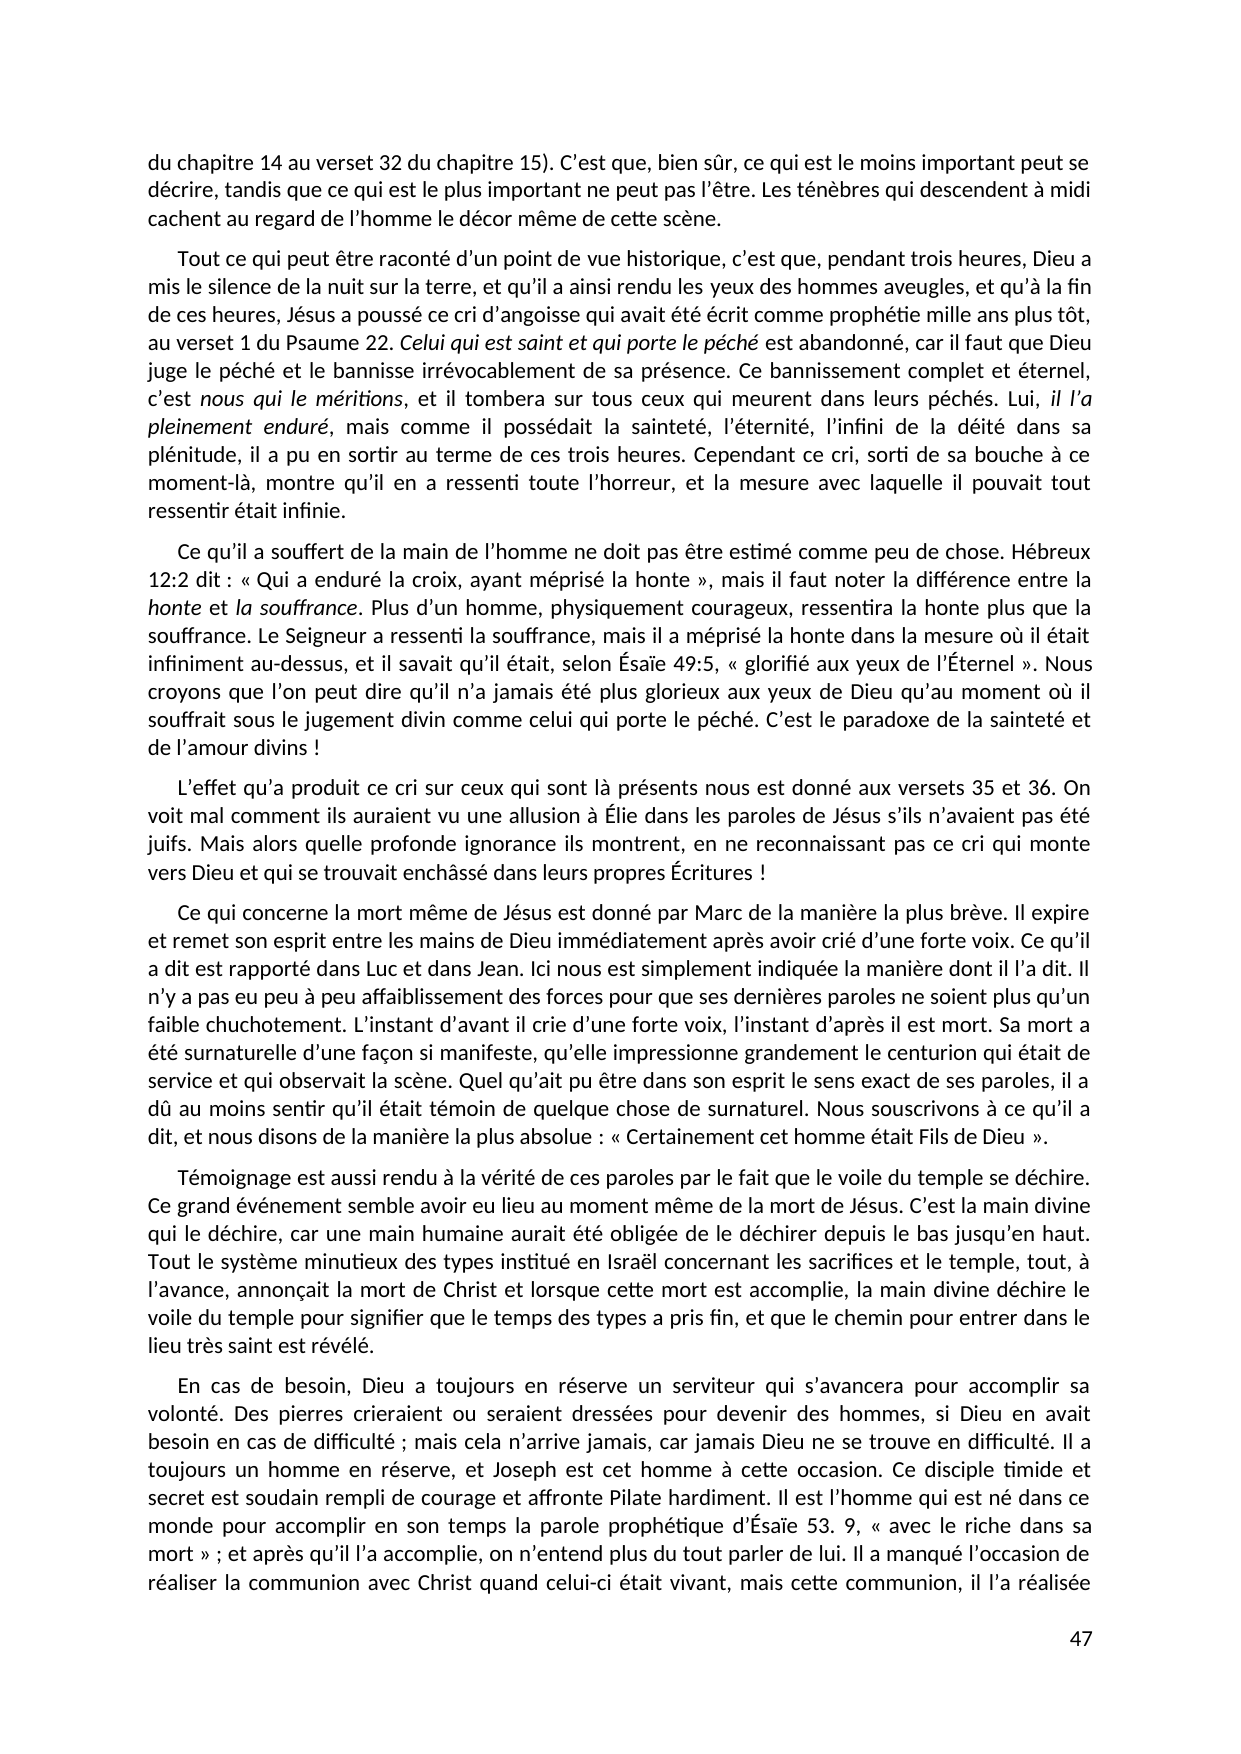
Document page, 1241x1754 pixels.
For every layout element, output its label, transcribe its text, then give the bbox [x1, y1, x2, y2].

text Tout ce qui peut être raconté d’un point de vue historique, c’est que, pendant trois heures, Dieu a mis le silence de la nuit sur la terre, et qu’il a ainsi rendu les yeux des hommes aveugles, et qu’à la fin de ces heures, Jésus a poussé ce cri d’angoisse qui avait été écrit comme prophétie mille ans plus tôt, au verset 1 du Psaume 22. Celui qui est saint et qui porte le péché est abandonné, car il faut que Dieu juge le péché et le bannisse irrévocablement de sa présence. Ce bannissement complet et éternel, c’est nous qui le méritions, et il tombera sur tous ceux qui meurent dans leurs péchés. Lui, il l’a pleinement enduré, mais comme il possédait la sainteté, l’éternité, l’infini de la déité dans sa plénitude, il a pu en sortir au terme de ces trois heures. Cependant ce cri, sorti de sa bouche à ce moment-là, montre qu’il en a ressenti toute l’horreur, et la mesure avec laquelle il pouvait tout ressentir était infinie. [148, 244, 1093, 524]
text L’effet qu’a produit ce cri sur ceux qui sont là présents nous est donné aux versets 35 et 36. On voit mal comment ils auraient vu une allusion à Élie dans les paroles de Jésus s’ils n’avaient pas été juifs. Mais alors quelle profonde ignorance ils montrent, en ne reconnaissant pas ce cri qui monte vers Dieu et qui se trouvait enchâssé dans leurs propres Écritures ! [148, 773, 1093, 886]
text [148, 148, 1093, 232]
text Ce qui concerne la mort même de Jésus est donné par Marc de la manière la plus brève. Il expire et remet son esprit entre les mains de Dieu immédiatement après avoir crié d’une forte voix. Ce qu’il a dit est rapporté dans Luc et dans Jean. Ici nous est simplement indiquée la manière dont il l’a dit. Il n’y a pas eu peu à peu affaiblissement des forces pour que ses dernières paroles ne soient plus qu’un faible chuchotement. L’instant d’avant il crie d’une forte voix, l’instant d’après il est mort. Sa mort a été surnaturelle d’une façon si manifeste, qu’elle impressionne grandement le centurion qui était de service et qui observait la scène. Quel qu’ait pu être dans son esprit le sens exact de ses paroles, il a dû au moins sentir qu’il était témoin de quelque chose de surnaturel. Nous souscrivons à ce qu’il a dit, et nous disons de la manière la plus absolue : « Certainement cet homme était Fils de Dieu ». [148, 898, 1093, 1150]
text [148, 1371, 1093, 1596]
text Ce qu’il a souffert de la main de l’homme ne doit pas être estimé comme peu de chose. Hébreux 12:2 dit : « Qui a enduré la croix, ayant méprisé la honte », mais il faut noter la différence entre la honte et la souffrance. Plus d’un homme, physiquement courageux, ressentira la honte plus que la souffrance. Le Seigneur a ressenti la souffrance, mais il a méprisé la honte dans la mesure où il était infiniment au-dessus, et il savait qu’il était, selon Ésaïe 49:5, « glorifié aux yeux de l’Éternel ». Nous croyons que l’on peut dire qu’il n’a jamais été plus glorieux aux yeux de Dieu qu’au moment où il souffrait sous le jugement divin comme celui qui porte le péché. C’est le paradoxe de la sainteté et de l’amour divins ! [148, 537, 1093, 761]
text Témoignage est aussi rendu à la vérité de ces paroles par le fait que le voile du temple se déchire. Ce grand événement semble avoir eu lieu au moment même de la mort de Jésus. C’est la main divine qui le déchire, car une main humaine aurait été obligée de le déchirer depuis le bas jusqu’en haut. Tout le système minutieux des types institué en Israël concernant les sacrifices et le temple, tout, à l’avance, annonçait la mort de Christ et lorsque cette mort est accomplie, la main divine déchire le voile du temple pour signifier que le temps des types a pris fin, et que le chemin pour entrer dans le lieu très saint est révélé. [148, 1163, 1093, 1359]
